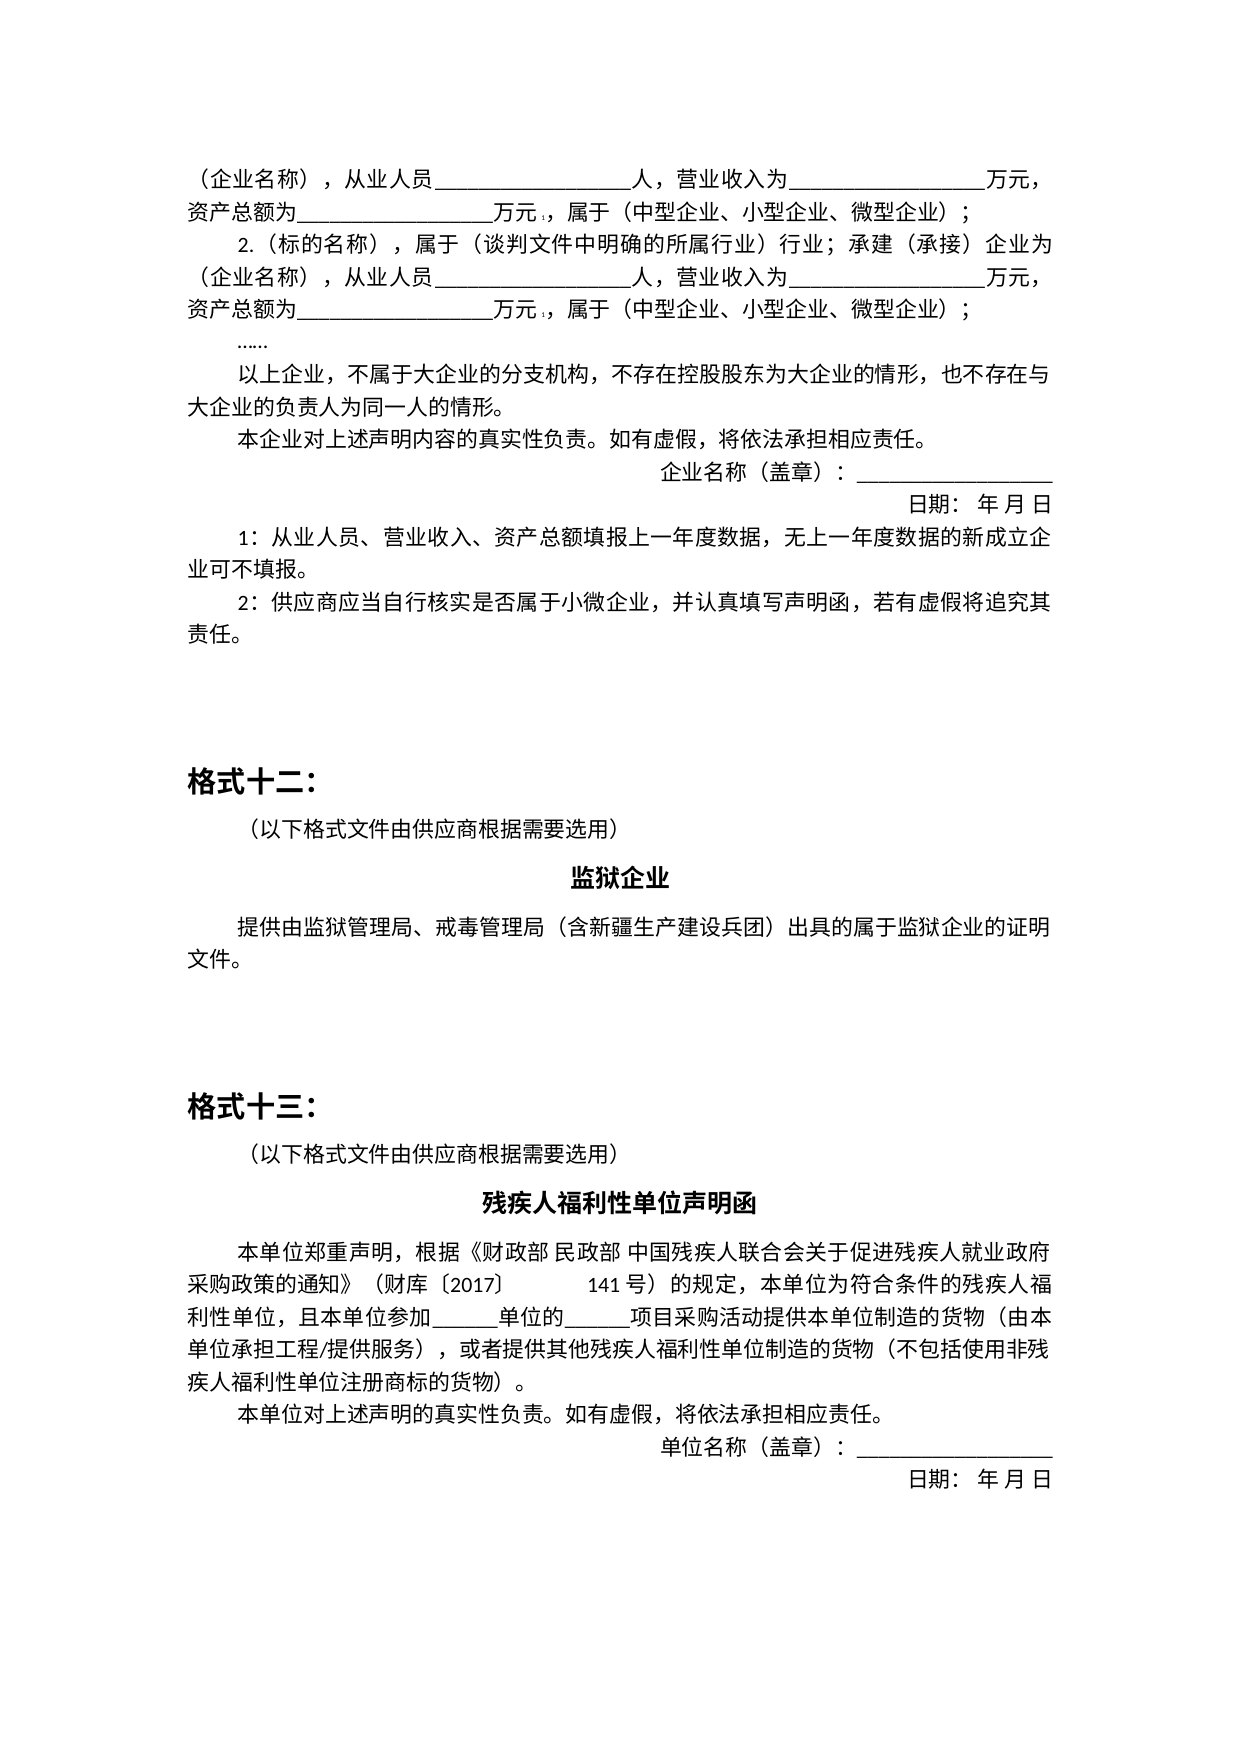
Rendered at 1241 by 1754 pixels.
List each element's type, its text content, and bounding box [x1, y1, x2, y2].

text 日期： 年 月 日 [187, 1462, 1053, 1494]
text 以上企业，不属于大企业的分支机构，不存在控股股东为大企业的情形，也不存在与大企业的负责人为同一人的情形。 [187, 357, 1053, 422]
text （以下格式文件由供应商根据需要选用） [187, 812, 1053, 844]
text 本单位对上述声明的真实性负责。如有虚假，将依法承担相应责任。 [187, 1397, 1053, 1429]
text 提供由监狱管理局、戒毒管理局（含新疆生产建设兵团）出具的属于监狱企业的证明文件。 [187, 909, 1053, 974]
text 格式十三： [187, 1072, 1053, 1137]
text 2.（标的名称），属于（谈判文件中明确的所属行业）行业；承建（承接）企业为（企业名称），从业人员__________________人，营业收入为__________________万元，资产总额为__________________万元1，属于（中型企业、小型企业、微型企业）； [187, 227, 1053, 324]
text 单位名称（盖章）：__________________ [187, 1429, 1053, 1462]
text 企业名称（盖章）：__________________ [187, 454, 1053, 487]
text 日期： 年 月 日 [187, 487, 1053, 519]
text （以下格式文件由供应商根据需要选用） [187, 1137, 1053, 1169]
text 1：从业人员、营业收入、资产总额填报上一年度数据，无上一年度数据的新成立企业可不填报。 [187, 519, 1053, 584]
text 格式十二： [187, 747, 1053, 812]
text 监狱企业 [187, 844, 1053, 909]
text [187, 162, 1053, 227]
text …… [187, 324, 1053, 357]
text 残疾人福利性单位声明函 [187, 1169, 1053, 1234]
text 2：供应商应当自行核实是否属于小微企业，并认真填写声明函，若有虚假将追究其责任。 [187, 584, 1053, 649]
text 本企业对上述声明内容的真实性负责。如有虚假，将依法承担相应责任。 [187, 422, 1053, 454]
text 本单位郑重声明，根据《财政部 民政部 中国残疾人联合会关于促进残疾人就业政府采购政策的通知》（财库〔2017〕 141号）的规定，本单位为符合条件的残疾人福利性单位，且本单位参加______单位的______项目采购活动提供本单位制造的货物（由本单位承担工程/提供服务），或者提供其他残疾人福利性单位制造的货物（不包括使用非残疾人福利性单位注册商标的货物）。 [187, 1234, 1053, 1397]
